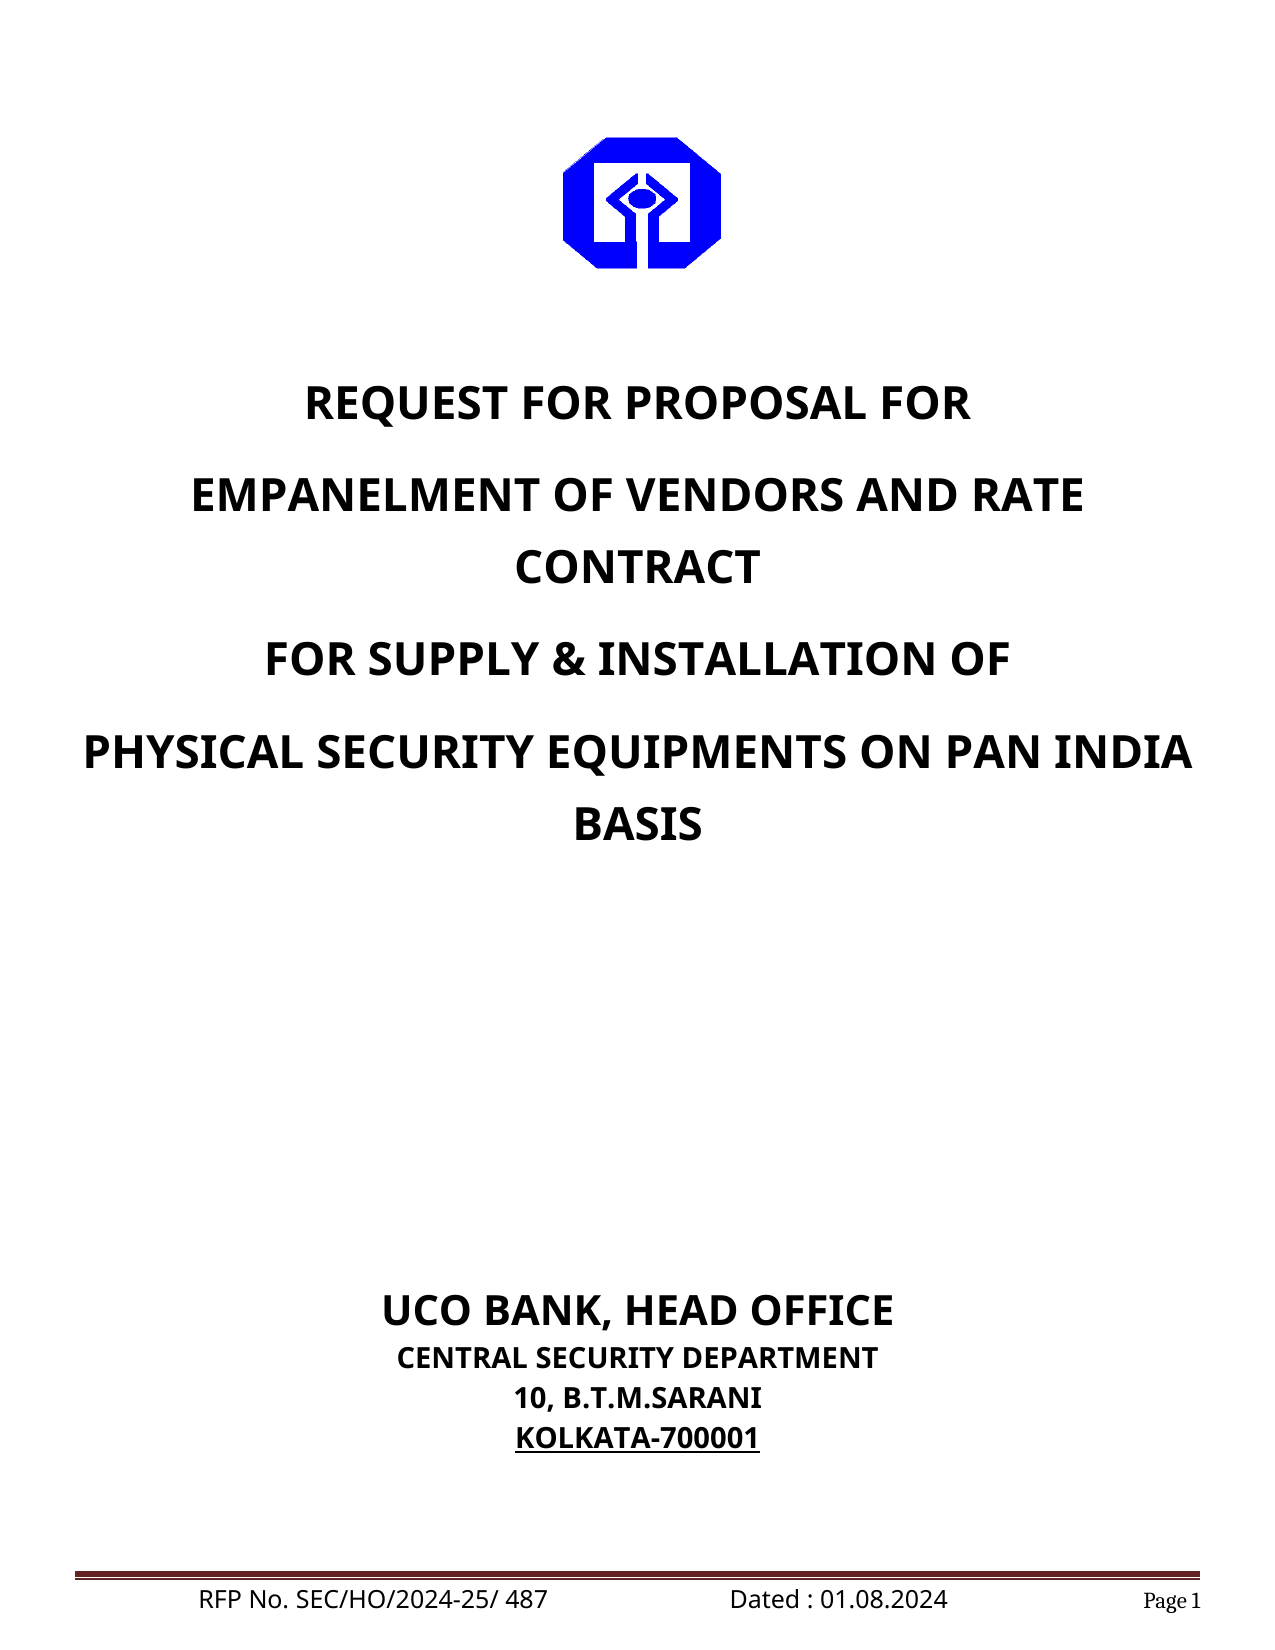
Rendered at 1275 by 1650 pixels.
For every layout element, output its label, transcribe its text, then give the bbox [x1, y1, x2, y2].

text KOLKATA-700001 [75, 1417, 1200, 1457]
text PHYSICAL SECURITY EQUIPMENTS ON PAN INDIA BASIS [75, 719, 1200, 853]
text UCO BANK, HEAD OFFICE [75, 1281, 1200, 1338]
text REQUEST FOR PROPOSAL FOR [75, 370, 1200, 433]
text EMPANELMENT OF VENDORS AND RATE CONTRACT [75, 463, 1200, 597]
picture [557, 134, 722, 274]
text 10, B.T.M.SARANI [75, 1377, 1200, 1417]
text FOR SUPPLY & INSTALLATION OF [75, 627, 1200, 689]
text CENTRAL SECURITY DEPARTMENT [75, 1338, 1200, 1377]
